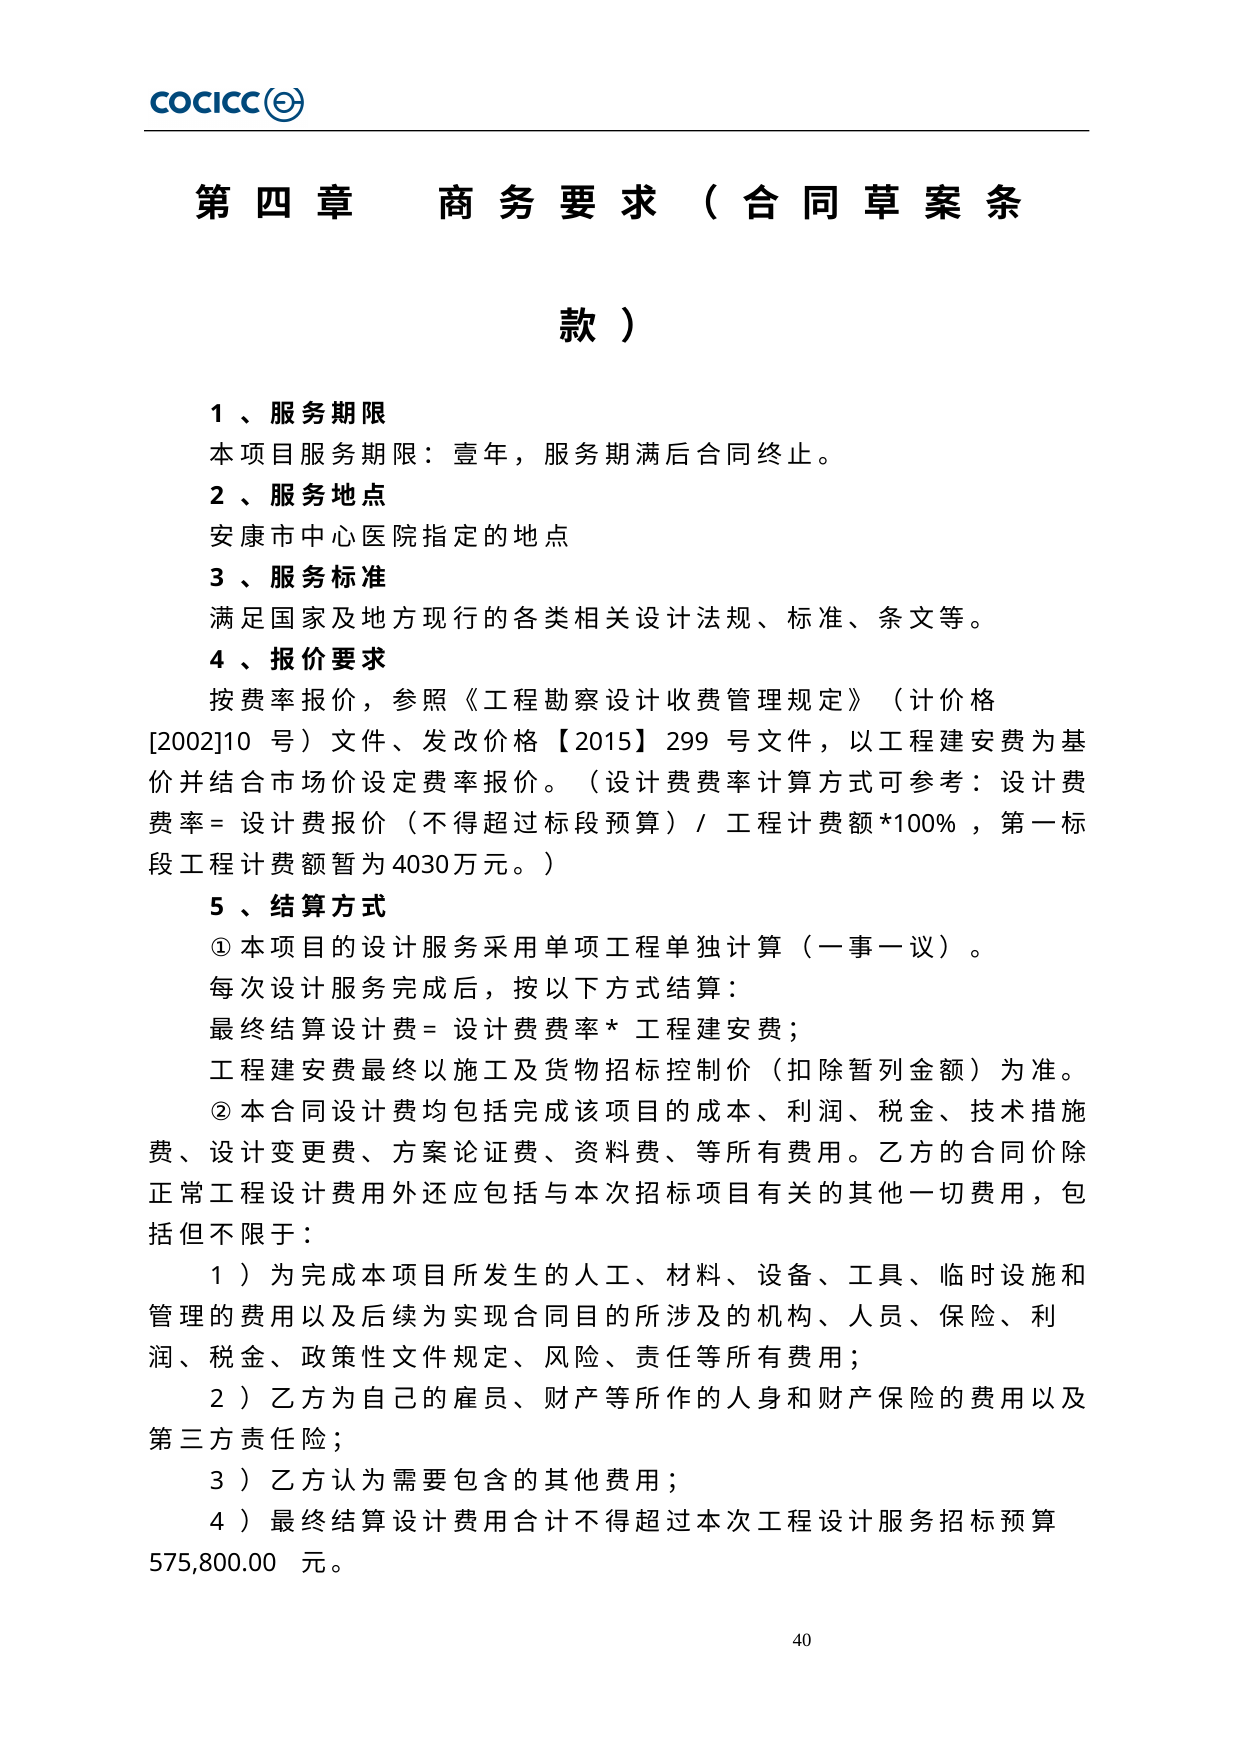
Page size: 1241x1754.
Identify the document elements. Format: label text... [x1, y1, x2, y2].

text ②本合同设计费均包括完成该项目的成本、利润、税金、技术措施费、设计变更费、方案论证费、资料费、等所有费用。乙方的合同价除正常工程设计费用外还应包括与本次招标项目有关的其他一切费用，包括但不限于： [149, 1089, 1092, 1253]
text 4）最终结算设计费用合计不得超过本次工程设计服务招标预算575,800.00元。 [149, 1499, 1092, 1581]
text 1、服务期限 [149, 391, 1092, 432]
text 本项目服务期限：壹年，服务期满后合同终止。 [149, 432, 1092, 473]
list 3、服务标准 [149, 555, 1092, 596]
text 每次设计服务完成后，按以下方式结算： [149, 966, 1092, 1007]
text 3）乙方认为需要包含的其他费用； [149, 1458, 1092, 1499]
text ①本项目的设计服务采用单项工程单独计算（一事一议）。 [149, 924, 1092, 966]
text 按费率报价，参照《工程勘察设计收费管理规定》（计价格[2002]10号）文件、发改价格【2015】299号文件，以工程建安费为基价并结合市场价设定费率报价。（设计费费率计算方式可参考：设计费费率=设计费报价（不得超过标段预算）/工程计费额*100%，第一标段工程计费额暂为4030万元。） [149, 678, 1092, 883]
text 2）乙方为自己的雇员、财产等所作的人身和财产保险的费用以及第三方责任险； [149, 1376, 1092, 1458]
text 工程建安费最终以施工及货物招标控制价（扣除暂列金额）为准。 [149, 1048, 1092, 1089]
text 第四章 商务要求（合同草案条款） [149, 159, 1092, 364]
list 满足国家及地方现行的各类相关设计法规、标准、条文等。 [149, 596, 1092, 637]
text 最终结算设计费=设计费费率*工程建安费； [149, 1007, 1092, 1048]
text 5、结算方式 [149, 883, 1092, 924]
picture [147, 88, 308, 128]
text 安康市中心医院指定的地点 [149, 514, 1092, 555]
text 1）为完成本项目所发生的人工、材料、设备、工具、临时设施和管理的费用以及后续为实现合同目的所涉及的机构、人员、保险、利润、税金、政策性文件规定、风险、责任等所有费用； [149, 1253, 1092, 1376]
text 2、服务地点 [149, 473, 1092, 514]
text 4、报价要求 [149, 637, 1092, 678]
